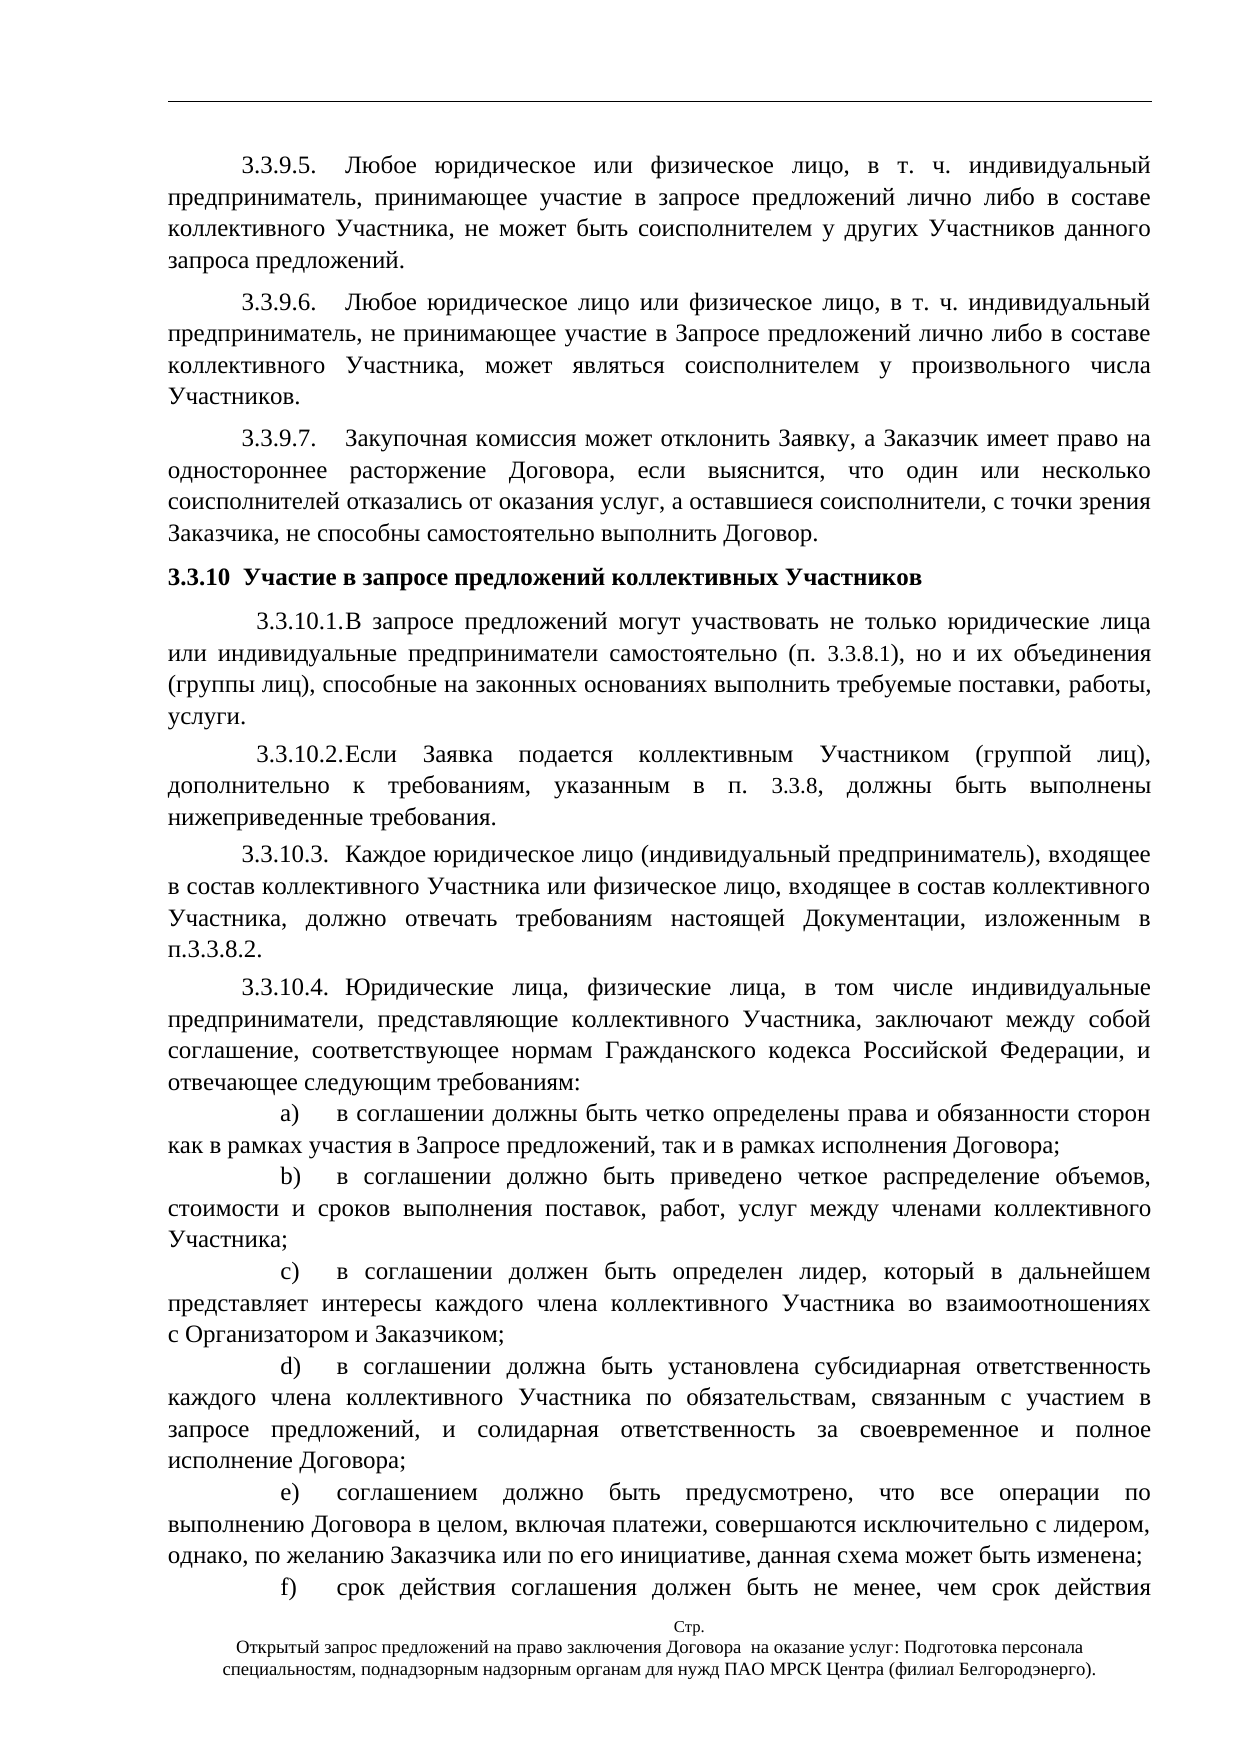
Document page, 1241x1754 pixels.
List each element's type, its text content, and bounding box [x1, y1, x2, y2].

list Закупочная комиссия может отклонить Заявку, а Заказчик имеет право на одностороннее расторжение Договора, если выяснится, что один или несколько соисполнителей отказались от оказания услуг, а оставшиеся соисполнители, с точки зрения Заказчика, не способны самостоятельно выполнить Договор. [168, 423, 1152, 547]
list Любое юридическое лицо или физическое лицо, в т. ч. индивидуальный предприниматель, не принимающее участие в Запросе предложений лично либо в составе коллективного Участника, может являться соисполнителем у произвольного числа Участников. [168, 287, 1152, 410]
list Каждое юридическое лицо (индивидуальный предприниматель), входящее в состав коллективного Участника или физическое лицо, входящее в состав коллективного Участника, должно отвечать требованиям настоящей Документации, изложенным в п.3.3.8.2. [168, 839, 1152, 963]
list в соглашении должен быть определен лидер, который в дальнейшем представляет интересы каждого члена коллективного Участника во взаимоотношениях с Организатором и Заказчиком; [168, 1256, 1152, 1348]
subtitle Участие в запросе предложений коллективных Участников [168, 562, 1152, 591]
list в соглашении должны быть четко определены права и обязанности сторон как в рамках участия в Запросе предложений, так и в рамках исполнения Договора; [168, 1098, 1152, 1159]
list в соглашении должно быть приведено четкое распределение объемов, стоимости и сроков выполнения поставок, работ, услуг между членами коллективного Участника; [168, 1161, 1152, 1253]
list соглашением должно быть предусмотрено, что все операции по выполнению Договора в целом, включая платежи, совершаются исключительно с лидером, однако, по желанию Заказчика или по его инициативе, данная схема может быть изменена; [168, 1477, 1152, 1569]
list Если Заявка подается коллективным Участником (группой лиц), дополнительно к требованиям, указанным в п. 3.3.8, должны быть выполнены нижеприведенные требования. [168, 739, 1152, 831]
list в соглашении должна быть установлена субсидиарная ответственность каждого члена коллективного Участника по обязательствам, связанным с участием в запросе предложений, и солидарная ответственность за своевременное и полное исполнение Договора; [168, 1351, 1152, 1474]
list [168, 1572, 1152, 1601]
list Любое юридическое или физическое лицо, в т. ч. индивидуальный предприниматель, принимающее участие в запросе предложений лично либо в составе коллективного Участника, не может быть соисполнителем у других Участников данного запроса предложений. [168, 150, 1152, 273]
list Юридические лица, физические лица, в том числе индивидуальные предприниматели, представляющие коллективного Участника, заключают между собой соглашение, соответствующее нормам Гражданского кодекса Российской Федерации, и отвечающее следующим требованиям: [168, 972, 1152, 1096]
list В запросе предложений могут участвовать не только юридические лица или индивидуальные предприниматели самостоятельно (п. 3.3.8.1), но и их объединения (группы лиц), способные на законных основаниях выполнить требуемые поставки, работы, услуги. [168, 606, 1152, 729]
